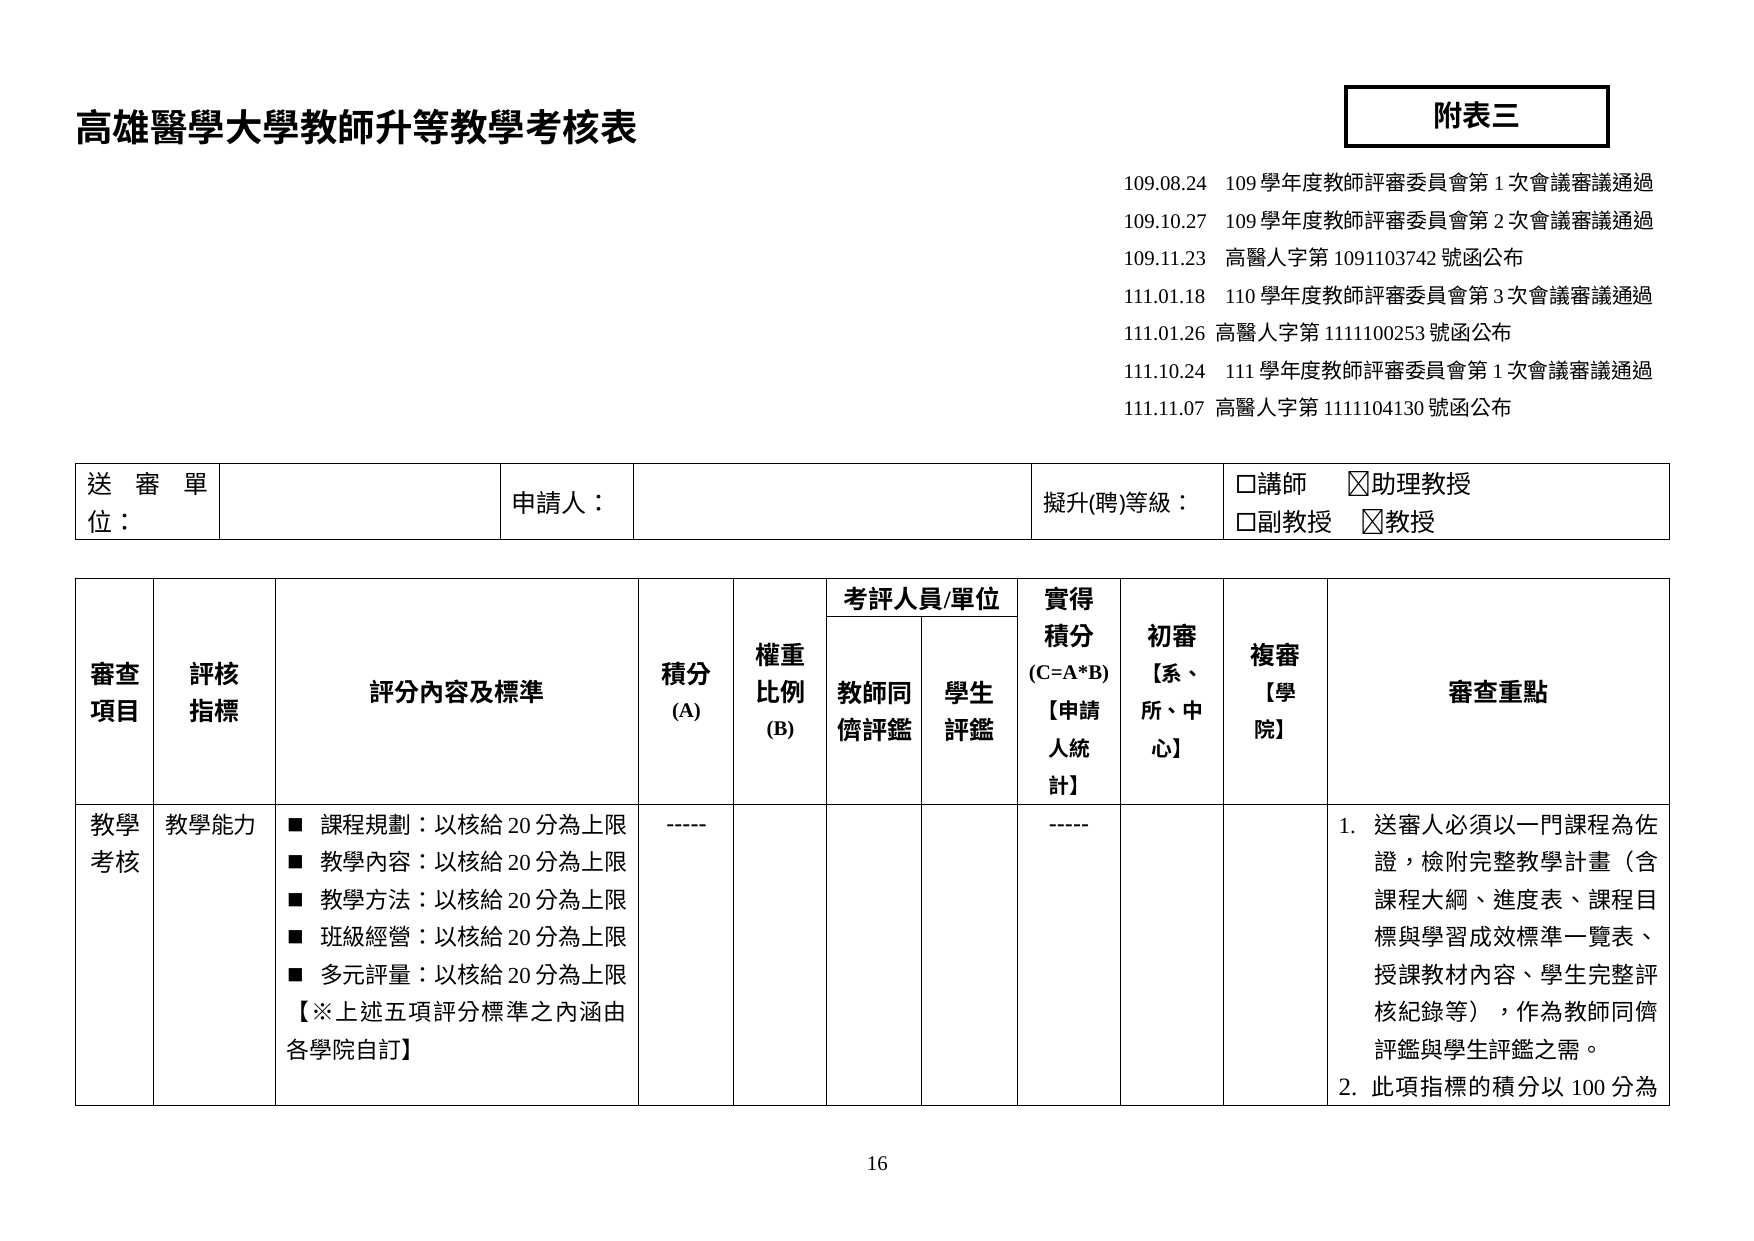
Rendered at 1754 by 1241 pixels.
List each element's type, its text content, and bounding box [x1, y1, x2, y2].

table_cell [276, 805, 638, 1104]
table_cell 教學能力 [154, 805, 275, 1104]
table_cell 教學考核 [76, 805, 153, 1104]
table_cell ----- [1018, 805, 1120, 1104]
table_header 審查項目 [76, 579, 153, 803]
table_header 權重比例 (B) [734, 579, 826, 803]
text 111.11.07 高醫人字第1111104130號函公布 [1123, 388, 1679, 425]
table_cell 教師同儕評鑑 [827, 617, 921, 803]
text 111.10.24 111學年度教師評審委員會第1次會議審議通過 [1123, 350, 1679, 388]
table_header 積分 (A) [639, 579, 733, 803]
table_header [220, 464, 500, 539]
table_header 送審單位： [76, 464, 219, 539]
text 109.11.23 高醫人字第1091103742號函公布 111.01.18 110學年度教師評審委員會第3次會議審議通過 111.01.26 高醫人字第1111100253號函公布 [1123, 238, 1679, 350]
text 高雄醫學大學教師升等教學考核表 [75, 88, 1679, 163]
table_cell 學生 評鑑 [922, 617, 1017, 803]
table_cell [734, 805, 826, 1104]
table_header [634, 464, 1031, 539]
table_header 審查重點 [1328, 579, 1669, 803]
table_header 評核 指標 [154, 579, 275, 803]
table_cell [1121, 805, 1223, 1104]
table_cell [1224, 805, 1327, 1104]
text 109.10.27 109學年度教師評審委員會第2次會議審議通過 [75, 200, 1679, 238]
table_header 申請人： [501, 464, 633, 539]
table_header 講師 助理教授 副教授 教授 [1224, 464, 1669, 539]
table_header 初審 【系、所、中心】 [1121, 579, 1223, 803]
text 109.08.24 109學年度教師評審委員會第1次會議審議通過 [75, 163, 1679, 200]
table_cell [827, 805, 921, 1104]
table_cell ----- [639, 805, 733, 1104]
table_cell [1328, 805, 1669, 1104]
table_header 擬升(聘)等級： [1032, 464, 1223, 539]
table_cell [922, 805, 1017, 1104]
table_header 複審 【學院】 [1224, 579, 1327, 803]
table_header 評分內容及標準 [276, 579, 638, 803]
table_header 實得 積分 (C=A*B) 【申請人統計】 [1018, 579, 1120, 803]
table_header 考評人員/單位 [827, 579, 1017, 616]
